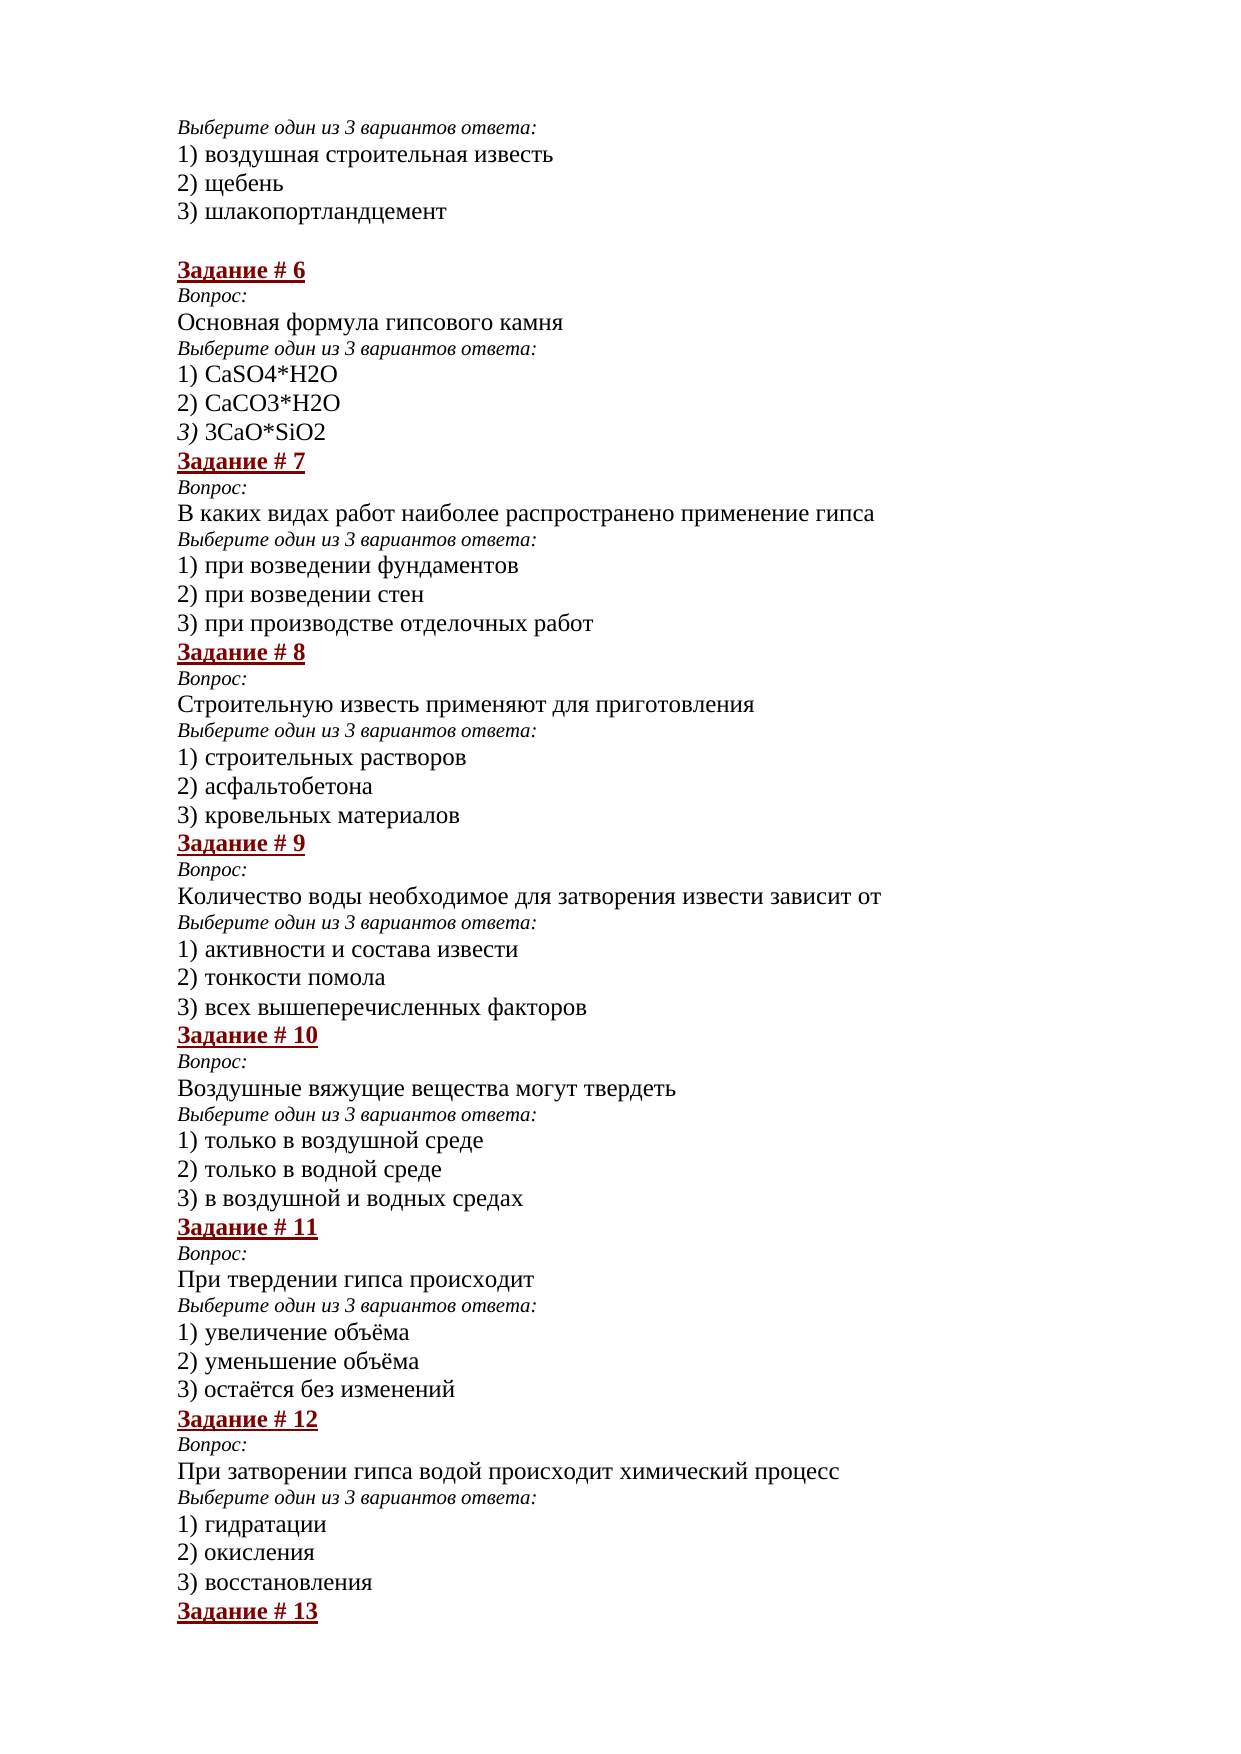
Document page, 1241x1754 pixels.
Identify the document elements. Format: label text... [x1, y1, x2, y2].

text При затворении гипса водой происходит химический процесс [177, 1456, 1163, 1485]
subtitle Задание # 9 [177, 829, 1163, 858]
list в воздушной и водных средах [177, 1183, 1163, 1212]
text Строительную известь применяют для приготовления [177, 690, 1163, 718]
text Выберите один из 3 вариантов ответа: [177, 910, 1163, 934]
list только в воздушной среде [177, 1126, 1163, 1154]
subtitle Задание # 6 [177, 255, 1163, 283]
text Выберите один из 3 вариантов ответа: [177, 116, 1163, 139]
list кровельных материалов [177, 800, 1163, 829]
text Основная формула гипсового камня [177, 307, 1163, 336]
list увеличение объёма [177, 1317, 1163, 1346]
text В каких видах работ наиболее распространено применение гипса [177, 499, 1163, 527]
text Вопрос: [177, 858, 1163, 881]
subtitle Задание # 12 [177, 1404, 1163, 1433]
list уменьшение объёма [177, 1346, 1163, 1375]
text Выберите один из 3 вариантов ответа: [177, 1102, 1163, 1126]
text При твердении гипса происходит [177, 1265, 1163, 1293]
list шлакопортландцемент [177, 197, 1163, 226]
list при возведении фундаментов [177, 551, 1163, 579]
list только в водной среде [177, 1155, 1163, 1183]
text Вопрос: [177, 666, 1163, 690]
list тонкости помола [177, 963, 1163, 991]
text Вопрос: [177, 284, 1163, 307]
list воздушная строительная известь [177, 139, 1163, 168]
text Выберите один из 3 вариантов ответа: [177, 527, 1163, 551]
subtitle Задание # 13 [177, 1596, 1163, 1624]
list 3CaO*SiO2 Задание # 7 Вопрос: [177, 417, 327, 499]
text Воздушные вяжущие вещества могут твердеть [177, 1073, 1163, 1102]
text Вопрос: [177, 1241, 1163, 1265]
list активности и состава извести [177, 934, 1163, 963]
list остаётся без изменений [177, 1375, 1163, 1403]
text Вопрос: [177, 1049, 1163, 1073]
list всех вышеперечисленных факторов [177, 992, 1163, 1020]
text Количество воды необходимое для затворения извести зависит от [177, 881, 1163, 910]
list при производстве отделочных работ [177, 608, 1163, 637]
list асфальтобетона [177, 771, 1163, 800]
list щебень [177, 168, 1163, 197]
text Выберите один из 3 вариантов ответа: [177, 1486, 1163, 1509]
list при возведении стен [177, 579, 1163, 608]
list восстановления [177, 1567, 1163, 1596]
subtitle Задание # 8 [177, 638, 1163, 666]
list строительных растворов [177, 743, 1163, 771]
text Выберите один из 3 вариантов ответа: [177, 1294, 1163, 1317]
list CaCO3*H2O [177, 388, 1163, 417]
text Выберите один из 3 вариантов ответа: [177, 336, 1163, 360]
text Вопрос: [177, 1433, 1163, 1456]
subtitle Задание # 11 [177, 1213, 1163, 1241]
list гидратации [177, 1509, 1163, 1538]
subtitle Задание # 10 [177, 1021, 1163, 1049]
text Выберите один из 3 вариантов ответа: [177, 719, 1163, 743]
list CaSO4*Н2O [177, 360, 1163, 388]
list окисления [177, 1538, 1163, 1566]
